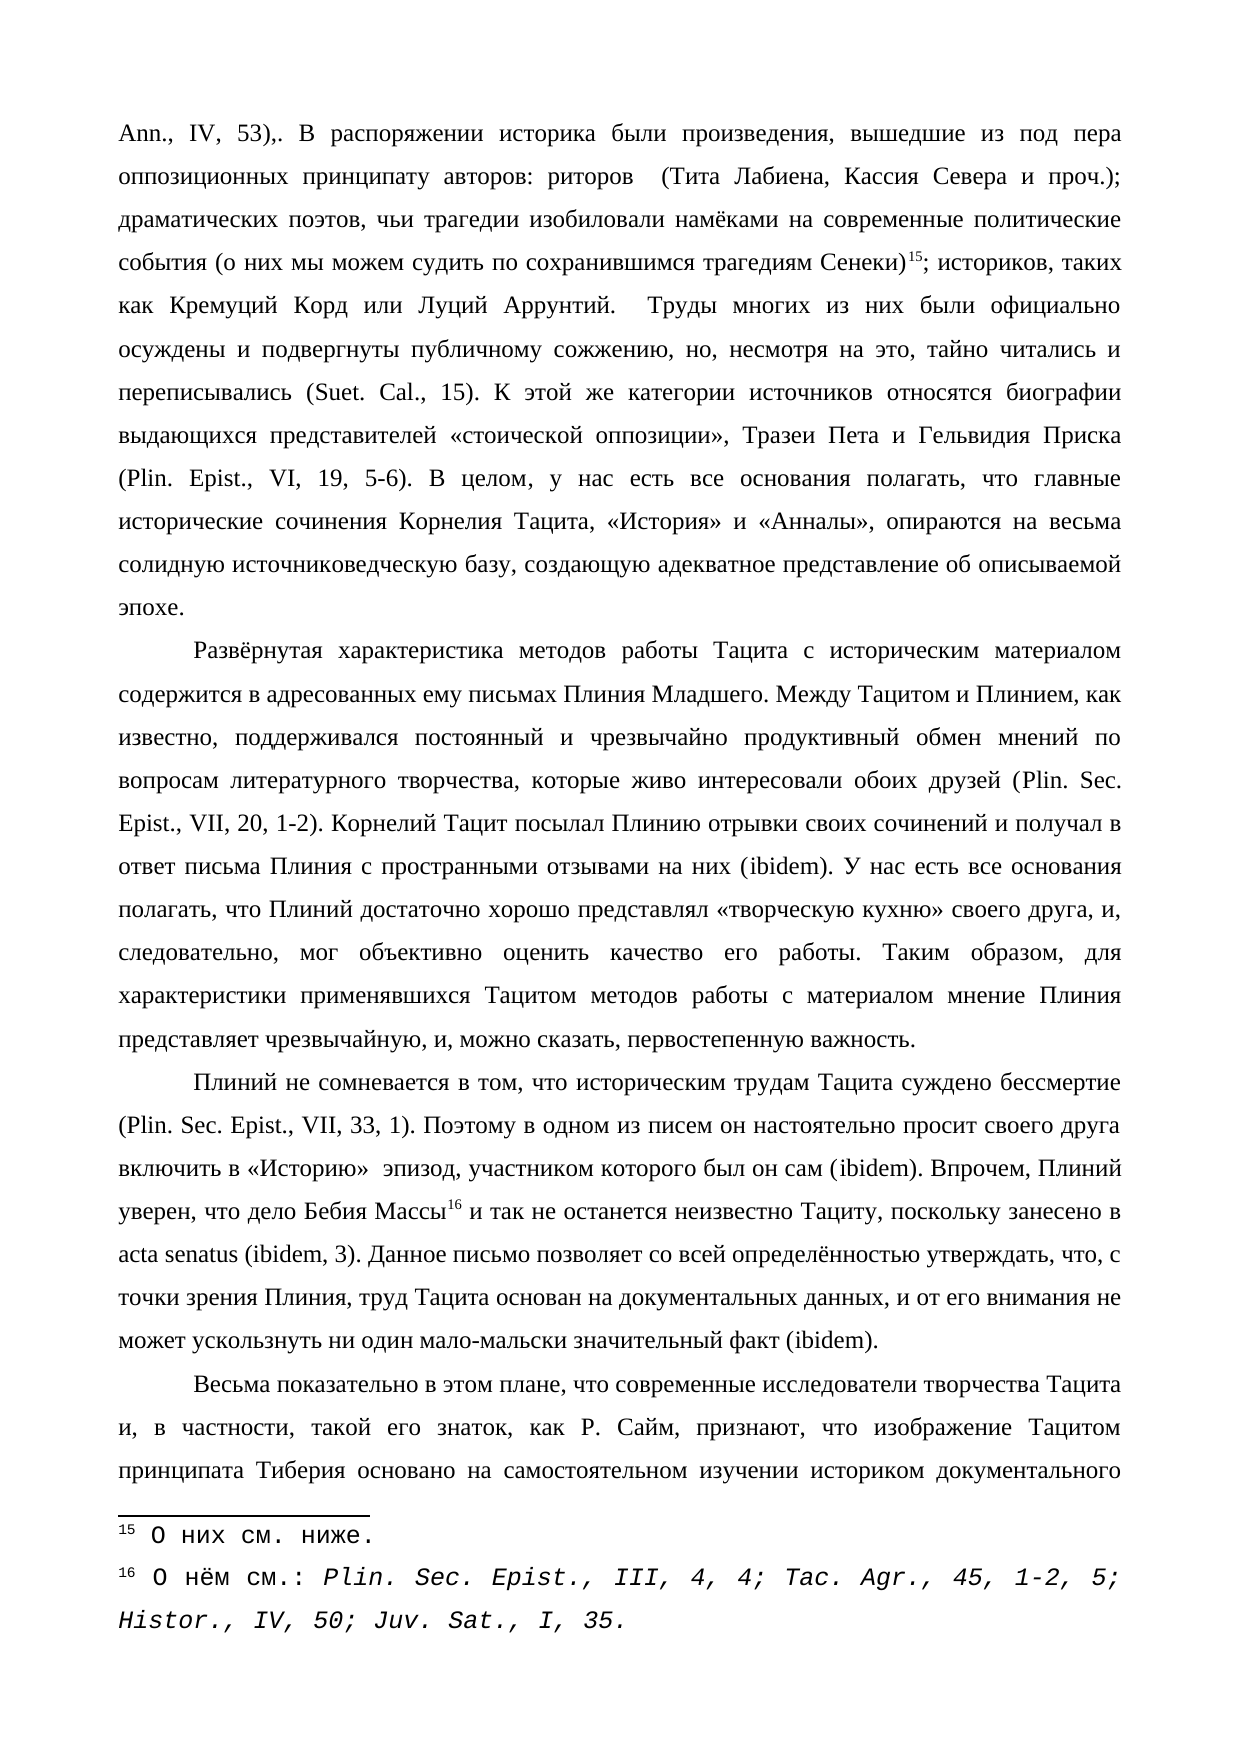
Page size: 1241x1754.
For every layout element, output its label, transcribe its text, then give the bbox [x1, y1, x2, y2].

text Плиний не сомневается в том, что историческим трудам Тацита суждено бессмертие (Plin. Sec. Epist., VII, 33, 1). Поэтому в одном из писем он настоятельно просит своего друга включить в «Историю» эпизод, участником которого был он сам (ibidem). Впрочем, Плиний уверен, что дело Бебия Массы и так не останется неизвестно Тациту, поскольку занесено в acta senatus (ibidem, 3). Данное письмо позволяет со всей определённостью утверждать, что, с точки зрения Плиния, труд Тацита основан на документальных данных, и от его внимания не может ускользнуть ни один мало-мальски значительный факт (ibidem). [118, 1067, 1122, 1354]
text Другой важный корпус источников, которым, без сомнения, Тацит также активно пользовался, составляла богатая мемуарная литература времени Юлиев-Клавдиев. Мемуары оставили после себя многие видные деятели описанной Тацитом эпохи, и в их числе императоры Тиберий и Клавдий (Suet. Tib., 61; Claud., 41), полководцы Лентул Гетулик и Домиций Корбулон (Tac. Ann., XV, 16; Suet. Calig., 8), Агриппина Младшая (Tac. Ann., IV, 53),. В распоряжении историка были произведения, вышедшие из под пера оппозиционных принципату авторов: риторов (Тита Лабиена, Кассия Севера и проч.); драматических поэтов, чьи трагедии изобиловали намёками на современные политические события (о них мы можем судить по сохранившимся трагедиям Сенеки); историков, таких как Кремуций Корд или Луций Аррунтий. Труды многих из них были официально осуждены и подвергнуты публичному сожжению, но, несмотря на это, тайно читались и переписывались (Suet. Cal., 15). К этой же категории источников относятся биографии выдающихся представителей «стоической оппозиции», Тразеи Пета и Гельвидия Приска (Plin. Epist., VI, 19, 5-6). В целом, у нас есть все основания полагать, что главные исторические сочинения Корнелия Тацита, «История» и «Анналы», опираются на весьма солидную источниковедческую базу, создающую адекватное представление об описываемой эпохе. [118, 118, 1122, 621]
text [118, 1369, 1122, 1484]
text Развёрнутая характеристика методов работы Тацита с историческим материалом содержится в адресованных ему письмах Плиния Младшего. Между Тацитом и Плинием, как известно, поддерживался постоянный и чрезвычайно продуктивный обмен мнений по вопросам литературного творчества, которые живо интересовали обоих друзей (Plin. Sec. Epist., VII, 20, 1-2). Корнелий Тацит посылал Плинию отрывки своих сочинений и получал в ответ письма Плиния с пространными отзывами на них (ibidem). У нас есть все основания полагать, что Плиний достаточно хорошо представлял «творческую кухню» своего друга, и, следовательно, мог объективно оценить качество его работы. Таким образом, для характеристики применявшихся Тацитом методов работы с материалом мнение Плиния представляет чрезвычайную, и, можно сказать, первостепенную важность. [118, 636, 1122, 1052]
